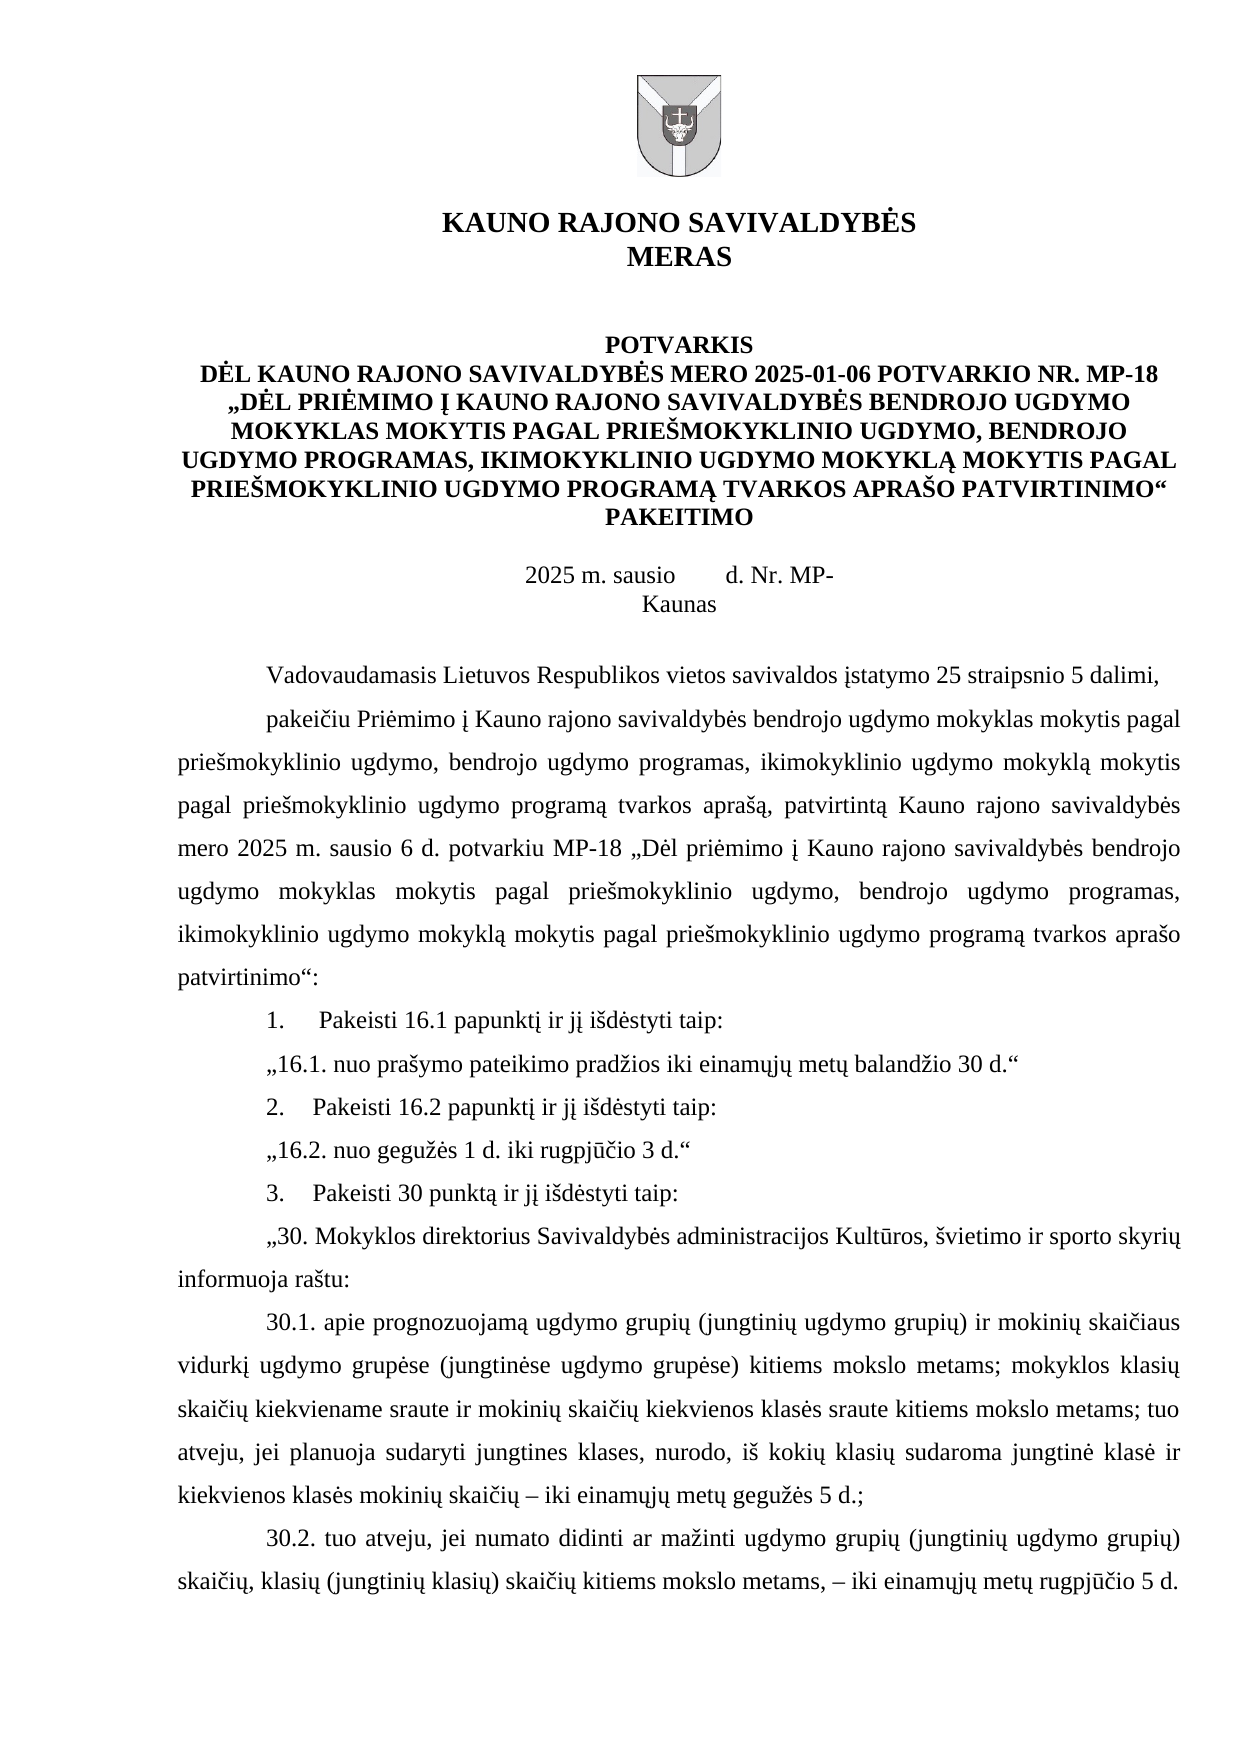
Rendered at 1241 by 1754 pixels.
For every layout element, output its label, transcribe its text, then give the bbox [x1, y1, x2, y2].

text „16.2. nuo gegužės 1 d. iki rugpjūčio 3 d.“ [177, 1135, 1181, 1164]
text Kaunas [177, 589, 1181, 617]
text pakeičiu Priėmimo į Kauno rajono savivaldybės bendrojo ugdymo mokyklas mokytis pagal priešmokyklinio ugdymo, bendrojo ugdymo programas, ikimokyklinio ugdymo mokyklą mokytis pagal priešmokyklinio ugdymo programą tvarkos aprašą, patvirtintą Kauno rajono savivaldybės mero 2025 m. sausio 6 d. potvarkiu MP-18 „Dėl priėmimo į Kauno rajono savivaldybės bendrojo ugdymo mokyklas mokytis pagal priešmokyklinio ugdymo, bendrojo ugdymo programas, ikimokyklinio ugdymo mokyklą mokytis pagal priešmokyklinio ugdymo programą tvarkos aprašo patvirtinimo“: [177, 704, 1181, 991]
text „30. Mokyklos direktorius Savivaldybės administracijos Kultūros, švietimo ir sporto skyrių informuoja raštu: [177, 1221, 1181, 1293]
text 2025 m. sausio d. Nr. MP- [177, 560, 1181, 589]
text Vadovaudamasis Lietuvos Respublikos vietos savivaldos įstatymo 25 straipsnio 5 dalimi, [177, 661, 1181, 689]
text 30.1. apie prognozuojamą ugdymo grupių (jungtinių ugdymo grupių) ir mokinių skaičiaus vidurkį ugdymo grupėse (jungtinėse ugdymo grupėse) kitiems mokslo metams; mokyklos klasių skaičių kiekviename sraute ir mokinių skaičių kiekvienos klasės sraute kitiems mokslo metams; tuo atveju, jei planuoja sudaryti jungtines klases, nurodo, iš kokių klasių sudaroma jungtinė klasė ir kiekvienos klasės mokinių skaičių – iki einamųjų metų gegužės 5 d.; [177, 1307, 1181, 1509]
picture [637, 75, 722, 177]
text POTVARKIS [177, 330, 1181, 359]
list Pakeisti 30 punktą ir jį išdėstyti taip: [177, 1178, 1181, 1207]
text DĖL KAUNO RAJONO SAVIVALDYBĖS MERO 2025-01-06 POTVARKIO NR. MP-18 „DĖL PRIĖMIMO Į KAUNO RAJONO SAVIVALDYBĖS BENDROJO UGDYMO MOKYKLAS MOKYTIS PAGAL PRIEŠMOKYKLINIO UGDYMO, BENDROJO UGDYMO PROGRAMAS, IKIMOKYKLINIO UGDYMO MOKYKLĄ MOKYTIS PAGAL PRIEŠMOKYKLINIO UGDYMO PROGRAMĄ TVARKOS APRAŠO PATVIRTINIMO“ PAKEITIMO [177, 359, 1181, 531]
text 30.2. tuo atveju, jei numato didinti ar mažinti ugdymo grupių (jungtinių ugdymo grupių) skaičių, klasių (jungtinių klasių) skaičių kitiems mokslo metams, – iki einamųjų metų rugpjūčio 5 d. [177, 1523, 1181, 1595]
text „16.1. nuo prašymo pateikimo pradžios iki einamųjų metų balandžio 30 d.“ [177, 1049, 1181, 1077]
list Pakeisti 16.2 papunktį ir jį išdėstyti taip: [177, 1092, 1181, 1121]
list Pakeisti 16.1 papunktį ir jį išdėstyti taip: [177, 1006, 1181, 1034]
